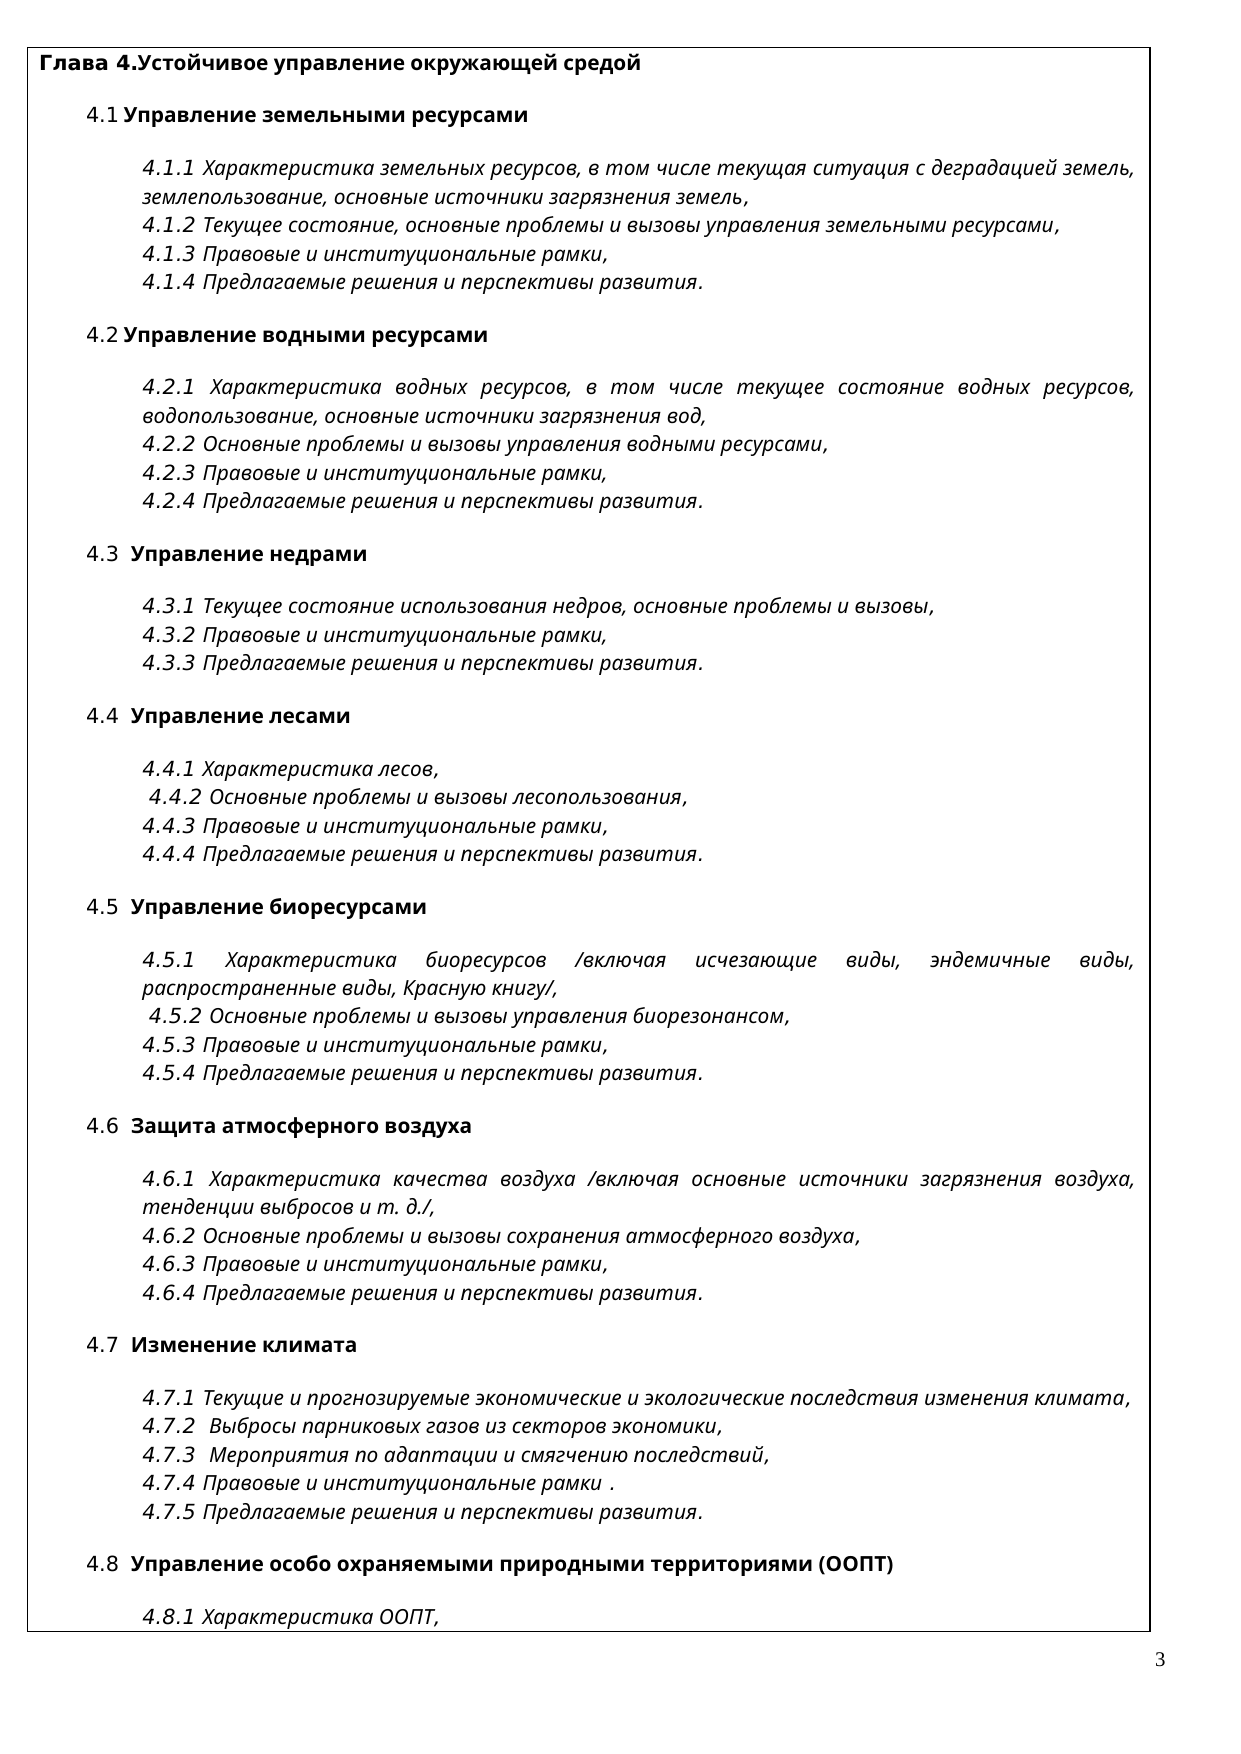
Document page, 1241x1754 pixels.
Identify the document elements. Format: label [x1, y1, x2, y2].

table_cell [28, 48, 1149, 1631]
